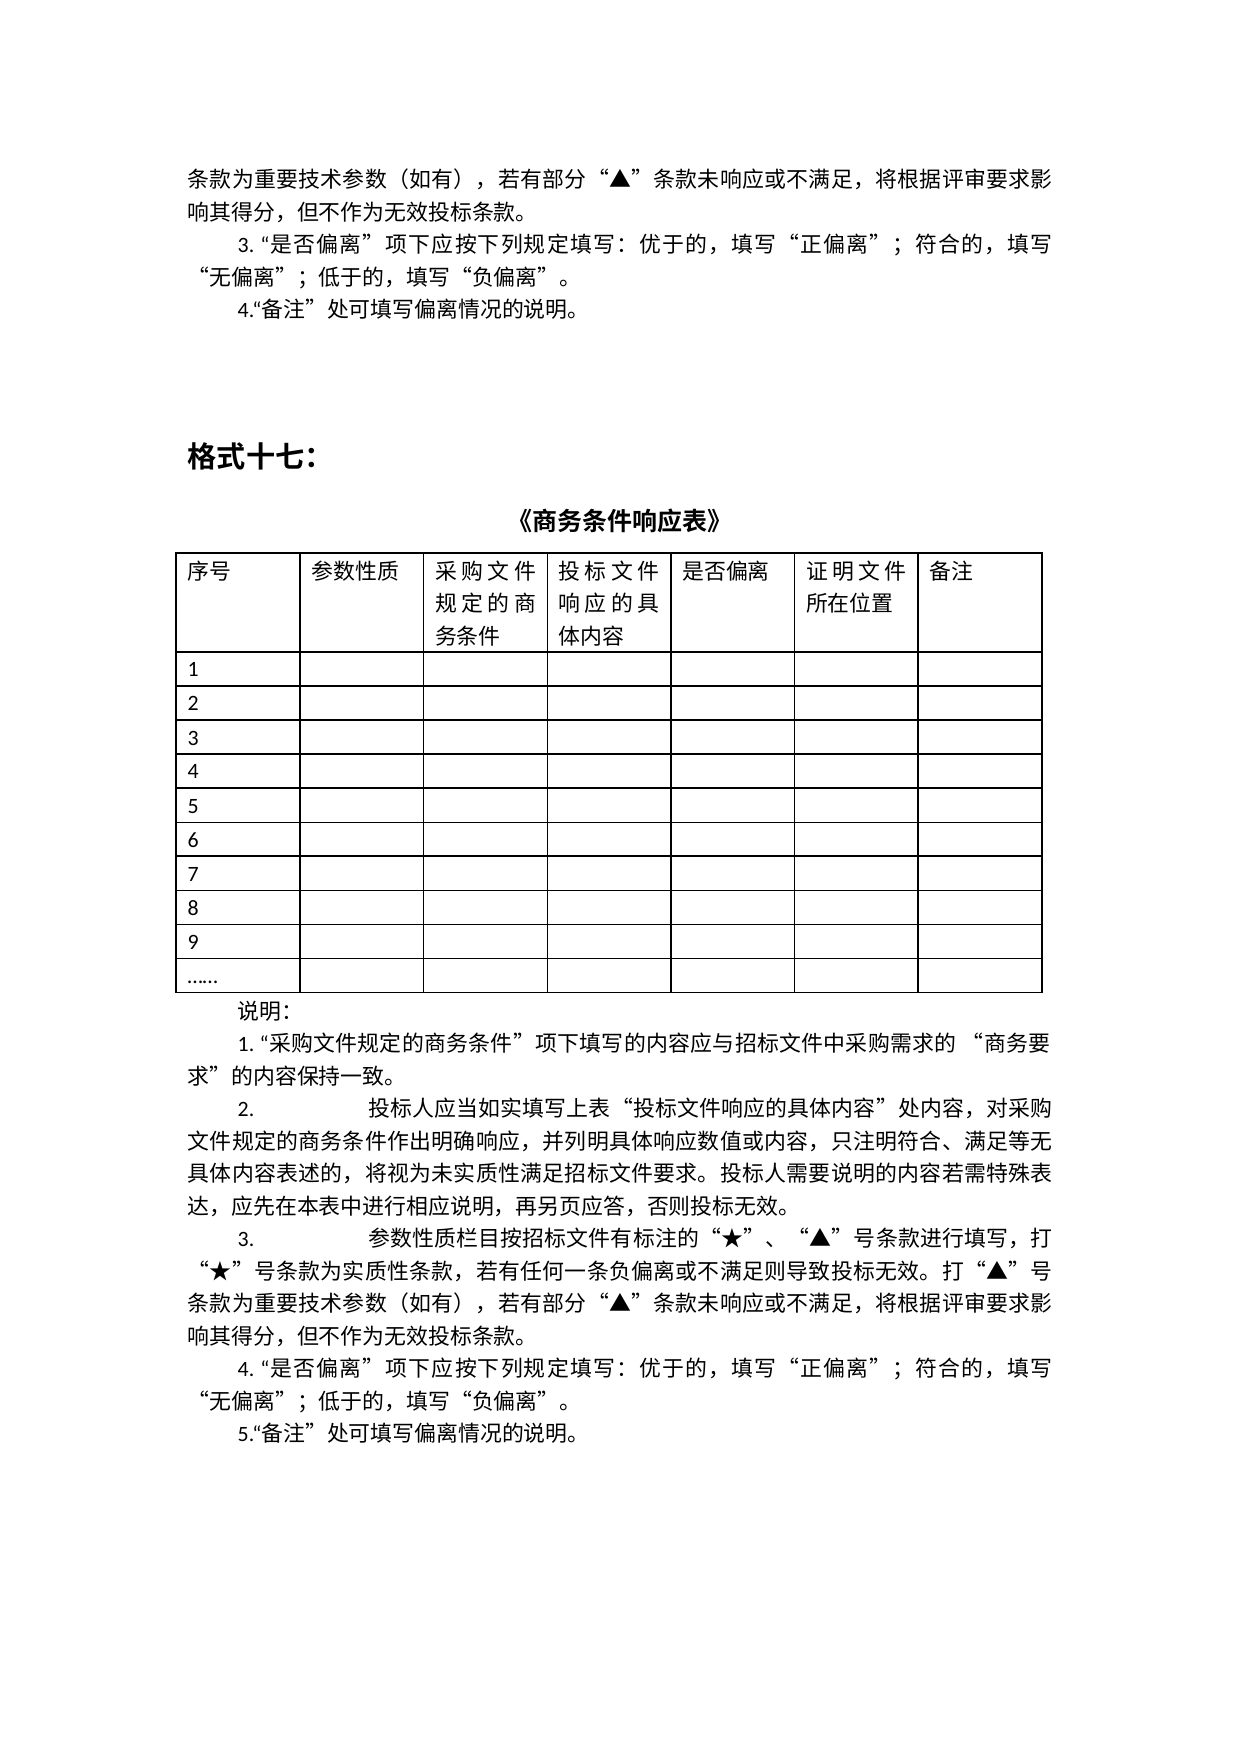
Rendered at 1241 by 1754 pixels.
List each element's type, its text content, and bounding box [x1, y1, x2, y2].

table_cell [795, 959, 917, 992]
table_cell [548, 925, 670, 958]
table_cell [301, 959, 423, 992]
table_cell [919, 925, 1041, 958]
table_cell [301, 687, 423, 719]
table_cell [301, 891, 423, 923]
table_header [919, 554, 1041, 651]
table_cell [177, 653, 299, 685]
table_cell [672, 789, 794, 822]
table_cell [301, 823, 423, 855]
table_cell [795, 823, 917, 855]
text 3. “是否偏离”项下应按下列规定填写：优于的，填写“正偏离”；符合的，填写“无偏离”；低于的，填写“负偏离”。 [187, 227, 1053, 292]
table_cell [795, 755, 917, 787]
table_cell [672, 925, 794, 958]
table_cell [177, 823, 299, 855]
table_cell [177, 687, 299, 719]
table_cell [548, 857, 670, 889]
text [187, 162, 1053, 227]
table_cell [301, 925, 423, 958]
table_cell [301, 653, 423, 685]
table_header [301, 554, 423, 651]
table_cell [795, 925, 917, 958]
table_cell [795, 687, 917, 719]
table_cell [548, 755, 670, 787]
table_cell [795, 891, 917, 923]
text 4. “是否偏离”项下应按下列规定填写：优于的，填写“正偏离”；符合的，填写“无偏离”；低于的，填写“负偏离”。 [187, 1351, 1053, 1416]
text 格式十七： [187, 422, 1053, 487]
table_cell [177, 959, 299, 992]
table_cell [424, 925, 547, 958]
text 1. “采购文件规定的商务条件”项下填写的内容应与招标文件中采购需求的 “商务要求”的内容保持一致。 [187, 1026, 1053, 1091]
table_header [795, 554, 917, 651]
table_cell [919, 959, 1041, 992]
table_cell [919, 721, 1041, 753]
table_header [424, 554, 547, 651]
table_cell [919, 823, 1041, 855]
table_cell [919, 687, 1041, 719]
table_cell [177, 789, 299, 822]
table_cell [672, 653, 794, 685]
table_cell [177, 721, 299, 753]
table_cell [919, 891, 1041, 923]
text 4.“备注”处可填写偏离情况的说明。 [187, 292, 1053, 324]
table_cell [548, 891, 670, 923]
text 2. 投标人应当如实填写上表“投标文件响应的具体内容”处内容，对采购文件规定的商务条件作出明确响应，并列明具体响应数值或内容，只注明符合、满足等无具体内容表述的，将视为未实质性满足招标文件要求。投标人需要说明的内容若需特殊表达，应先在本表中进行相应说明，再另页应答，否则投标无效。 [187, 1091, 1053, 1221]
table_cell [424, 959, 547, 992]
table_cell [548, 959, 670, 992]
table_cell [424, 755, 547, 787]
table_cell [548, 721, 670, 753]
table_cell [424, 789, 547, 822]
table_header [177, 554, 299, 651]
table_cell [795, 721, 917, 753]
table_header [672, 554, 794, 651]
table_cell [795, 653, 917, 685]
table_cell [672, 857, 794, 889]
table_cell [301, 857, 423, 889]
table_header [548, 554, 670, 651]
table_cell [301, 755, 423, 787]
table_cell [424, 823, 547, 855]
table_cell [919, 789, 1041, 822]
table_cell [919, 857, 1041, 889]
text 《商务条件响应表》 [187, 487, 1053, 552]
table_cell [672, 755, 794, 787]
text 说明： [187, 993, 1053, 1026]
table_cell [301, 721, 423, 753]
text 3. 参数性质栏目按招标文件有标注的“★”、“▲”号条款进行填写，打“★”号条款为实质性条款，若有任何一条负偏离或不满足则导致投标无效。打“▲”号条款为重要技术参数（如有），若有部分“▲”条款未响应或不满足，将根据评审要求影响其得分，但不作为无效投标条款。 [187, 1221, 1053, 1351]
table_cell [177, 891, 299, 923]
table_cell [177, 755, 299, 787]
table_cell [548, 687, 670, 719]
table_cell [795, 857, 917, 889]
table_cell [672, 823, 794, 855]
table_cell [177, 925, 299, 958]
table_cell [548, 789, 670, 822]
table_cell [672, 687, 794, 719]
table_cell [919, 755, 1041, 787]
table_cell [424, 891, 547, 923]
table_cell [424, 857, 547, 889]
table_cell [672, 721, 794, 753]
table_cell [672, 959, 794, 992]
text 5.“备注”处可填写偏离情况的说明。 [187, 1416, 1053, 1448]
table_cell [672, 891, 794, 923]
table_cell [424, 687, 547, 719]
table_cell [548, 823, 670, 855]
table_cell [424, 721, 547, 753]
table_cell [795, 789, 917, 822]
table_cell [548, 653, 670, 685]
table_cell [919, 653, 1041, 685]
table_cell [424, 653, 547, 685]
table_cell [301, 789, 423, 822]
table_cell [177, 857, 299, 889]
